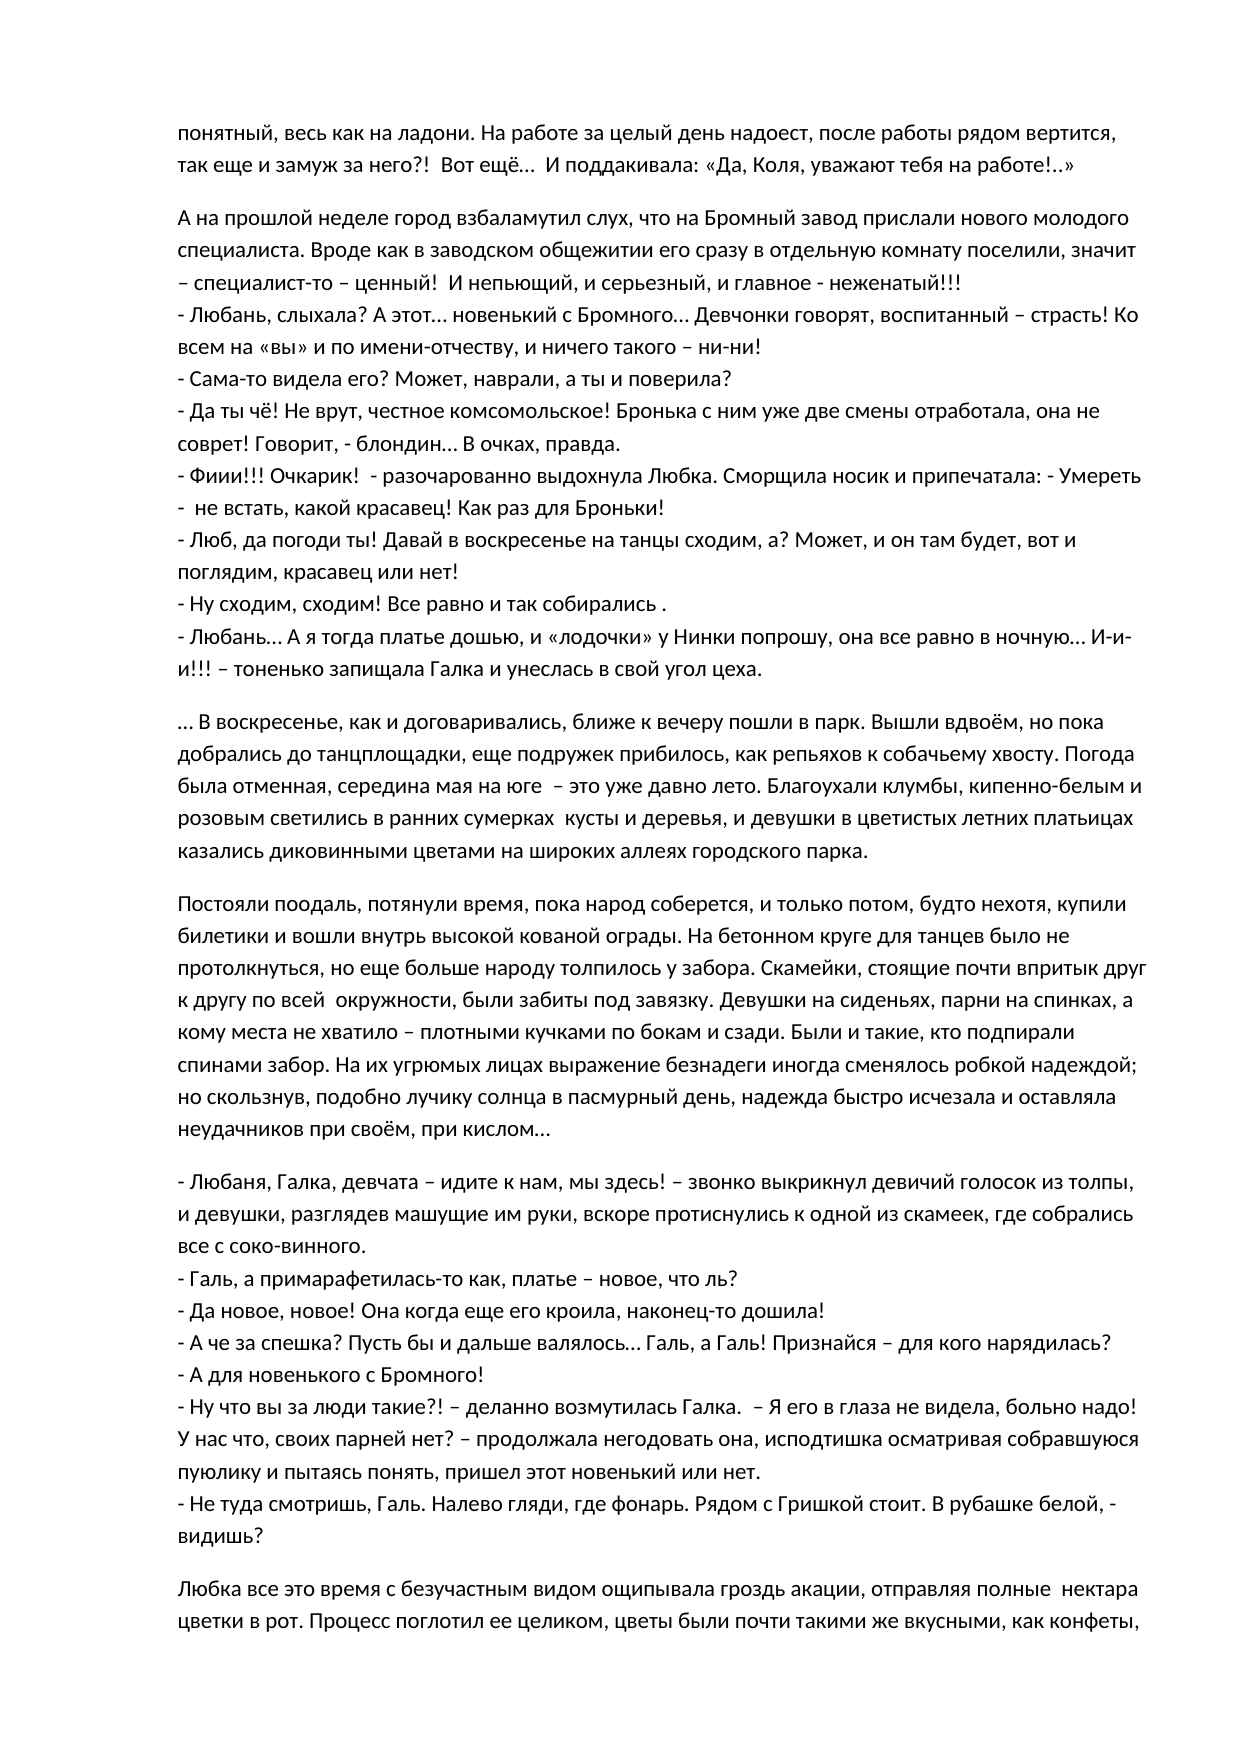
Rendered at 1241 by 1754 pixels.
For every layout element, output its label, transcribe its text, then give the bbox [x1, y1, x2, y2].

text А на прошлой неделе город взбаламутил слух, что на Бромный завод прислали нового молодого специалиста. Вроде как в заводском общежитии его сразу в отдельную комнату поселили, значит – специалист-то – ценный! И непьющий, и серьезный, и главное - неженатый!!! - Любань, слыхала? А этот… новенький с Бромного… Девчонки говорят, воспитанный – страсть! Ко всем на «вы» и по имени-отчеству, и ничего такого – ни-ни! - Сама-то видела его? Может, наврали, а ты и поверила? - Да ты чё! Не врут, честное комсомольское! Бронька с ним уже две смены отработала, она не соврет! Говорит, - блондин… В очках, правда. - Фиии!!! Очкарик! - разочарованно выдохнула Любка. Сморщила носик и припечатала: - Умереть - не встать, какой красавец! Как раз для Броньки! - Люб, да погоди ты! Давай в воскресенье на танцы сходим, а? Может, и он там будет, вот и поглядим, красавец или нет! - Ну сходим, сходим! Все равно и так собирались . - Любань… А я тогда платье дошью, и «лодочки» у Нинки попрошу, она все равно в ночную… И-и-и!!! – тоненько запищала Галка и унеслась в свой угол цеха. [177, 203, 1152, 682]
text - Любаня, Галка, девчата – идите к нам, мы здесь! – звонко выкрикнул девичий голосок из толпы, и девушки, разглядев машущие им руки, вскоре протиснулись к одной из скамеек, где собрались все с соко-винного. - Галь, а примарафетилась-то как, платье – новое, что ль? - Да новое, новое! Она когда еще его кроила, наконец-то дошила! - А че за спешка? Пусть бы и дальше валялось… Галь, а Галь! Признайся – для кого нарядилась? - А для новенького с Бромного! - Ну что вы за люди такие?! – деланно возмутилась Галка. – Я его в глаза не видела, больно надо! У нас что, своих парней нет? – продолжала негодовать она, исподтишка осматривая собравшуюся пуюлику и пытаясь понять, пришел этот новенький или нет. - Не туда смотришь, Галь. Налево гляди, где фонарь. Рядом с Гришкой стоит. В рубашке белой, - видишь? [177, 1167, 1152, 1549]
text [177, 1574, 1152, 1634]
text Постояли поодаль, потянули время, пока народ соберется, и только потом, будто нехотя, купили билетики и вошли внутрь высокой кованой ограды. На бетонном круге для танцев было не протолкнуться, но еще больше народу толпилось у забора. Скамейки, стоящие почти впритык друг к другу по всей окружности, были забиты под завязку. Девушки на сиденьях, парни на спинках, а кому места не хватило – плотными кучками по бокам и сзади. Были и такие, кто подпирали спинами забор. На их угрюмых лицах выражение безнадеги иногда сменялось робкой надеждой; но скользнув, подобно лучику солнца в пасмурный день, надежда быстро исчезала и оставляла неудачников при своём, при кислом… [177, 889, 1152, 1142]
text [177, 118, 1152, 178]
text … В воскресенье, как и договаривались, ближе к вечеру пошли в парк. Вышли вдвоём, но пока добрались до танцплощадки, еще подружек прибилось, как репьяхов к собачьему хвосту. Погода была отменная, середина мая на юге – это уже давно лето. Благоухали клумбы, кипенно-белым и розовым светились в ранних сумерках кусты и деревья, и девушки в цветистых летних платьицах казались диковинными цветами на широких аллеях городского парка. [177, 707, 1152, 864]
